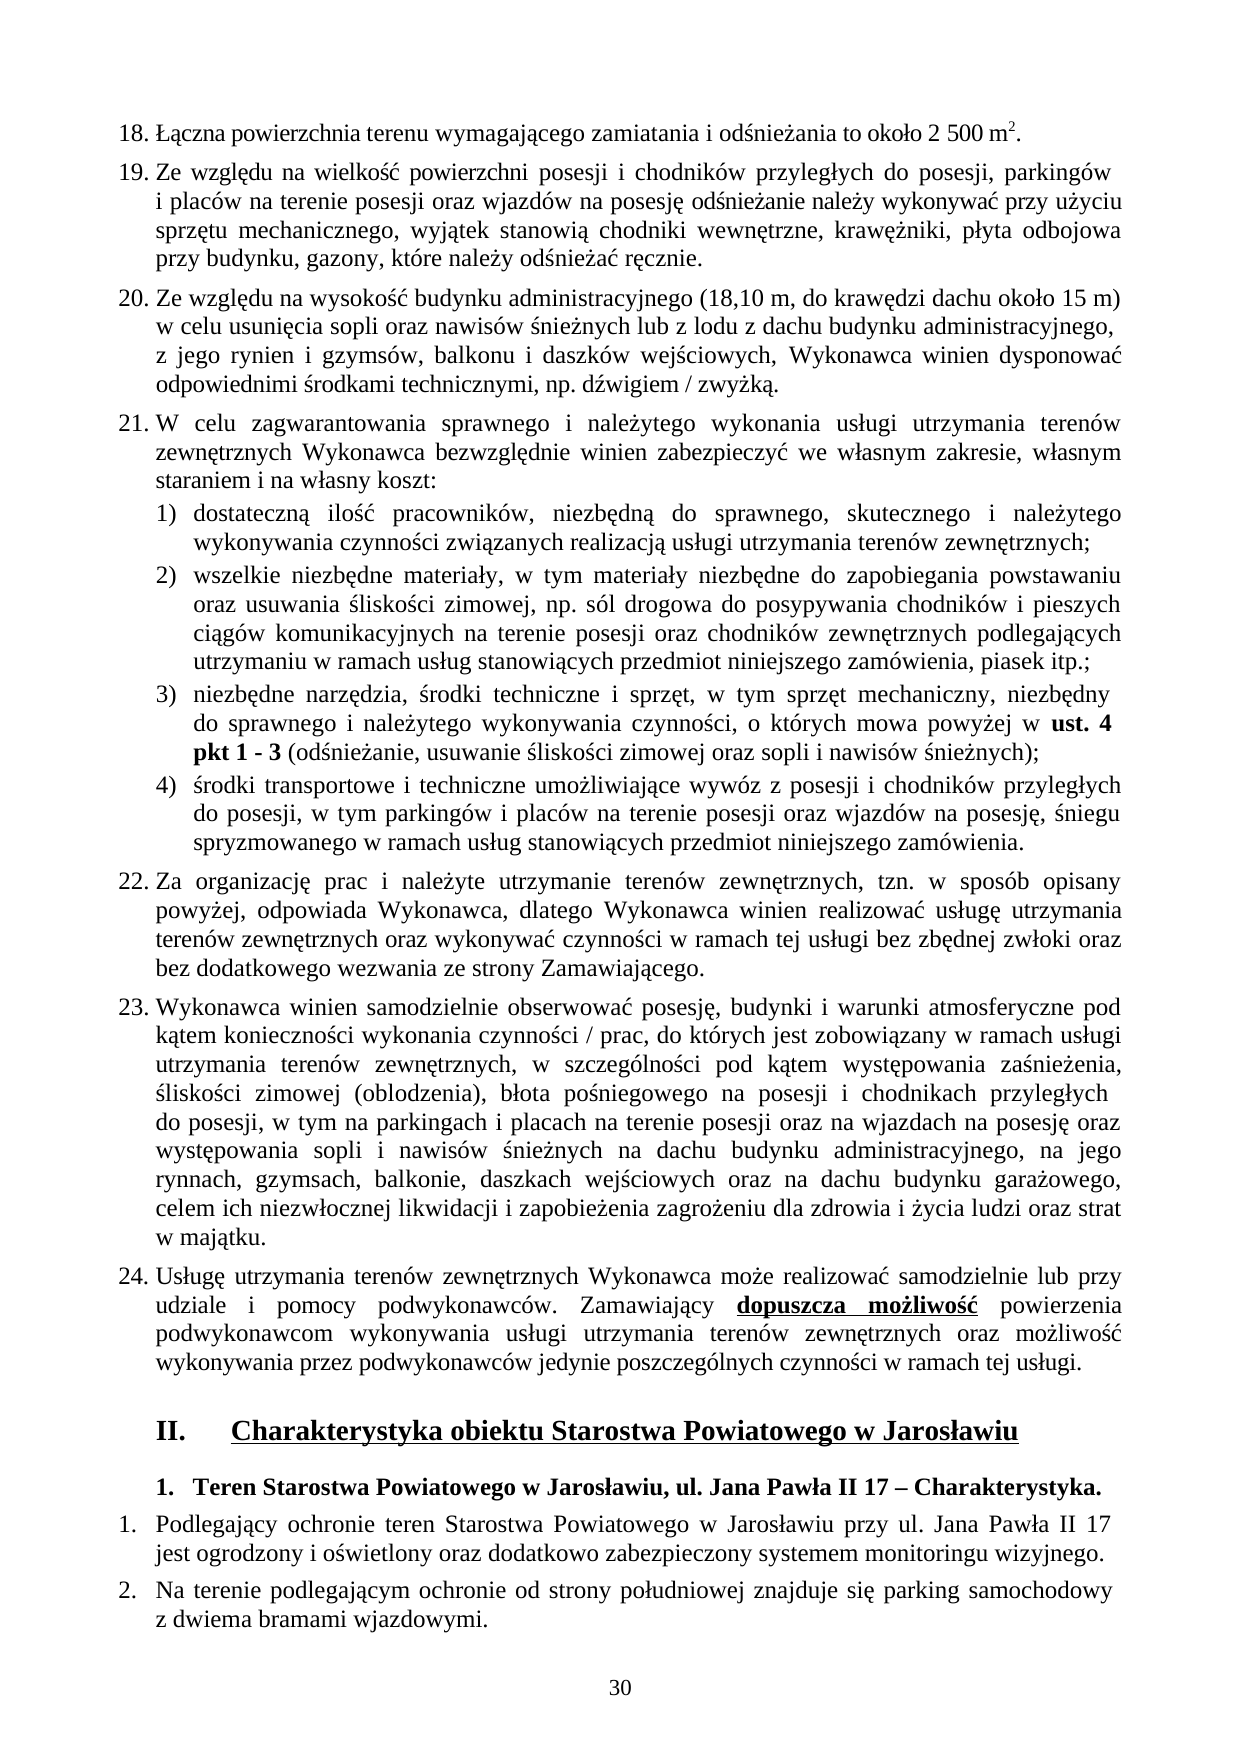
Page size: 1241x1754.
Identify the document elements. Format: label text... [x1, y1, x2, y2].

list W celu zagwarantowania sprawnego i należytego wykonania usługi utrzymania terenów zewnętrznych Wykonawca bezwzględnie winien zabezpieczyć we własnym zakresie, własnym staraniem i na własny koszt: [118, 408, 1122, 494]
list niezbędne narzędzia, środki techniczne i sprzęt, w tym sprzęt mechaniczny, niezbędny do sprawnego i należytego wykonywania czynności, o których mowa powyżej w ust. 4 pkt 1 - 3 (odśnieżanie, usuwanie śliskości zimowej oraz sopli i nawisów śnieżnych); [156, 679, 1122, 766]
list wszelkie niezbędne materiały, w tym materiały niezbędne do zapobiegania powstawaniu oraz usuwania śliskości zimowej, np. sól drogowa do posypywania chodników i pieszych ciągów komunikacyjnych na terenie posesji oraz chodników zewnętrznych podlegających utrzymaniu w ramach usług stanowiących przedmiot niniejszego zamówienia, piasek itp.; [156, 560, 1122, 675]
list Charakterystyka obiektu Starostwa Powiatowego w Jarosławiu [156, 1413, 1122, 1447]
list Usługę utrzymania terenów zewnętrznych Wykonawca może realizować samodzielnie lub przy udziale i pomocy podwykonawców. Zamawiający dopuszcza możliwość powierzenia podwykonawcom wykonywania usługi utrzymania terenów zewnętrznych oraz możliwość wykonywania przez podwykonawców jedynie poszczególnych czynności w ramach tej usługi. [118, 1261, 1122, 1376]
list dostateczną ilość pracowników, niezbędną do sprawnego, skutecznego i należytego wykonywania czynności związanych realizacją usługi utrzymania terenów zewnętrznych; [156, 498, 1122, 556]
list Na terenie podlegającym ochronie od strony południowej znajduje się parking samochodowy z dwiema bramami wjazdowymi. [118, 1575, 1122, 1632]
list Teren Starostwa Powiatowego w Jarosławiu, ul. Jana Pawła II 17 – Charakterystyka. [155, 1472, 1122, 1501]
list Ze względu na wysokość budynku administracyjnego (18,10 m, do krawędzi dachu około 15 m) w celu usunięcia sopli oraz nawisów śnieżnych lub z lodu z dachu budynku administracyjnego, z jego rynien i gzymsów, balkonu i daszków wejściowych, Wykonawca winien dysponować odpowiednimi środkami technicznymi, np. dźwigiem / zwyżką. [118, 283, 1122, 398]
list Za organizację prac i należyte utrzymanie terenów zewnętrznych, tzn. w sposób opisany powyżej, odpowiada Wykonawca, dlatego Wykonawca winien realizować usługę utrzymania terenów zewnętrznych oraz wykonywać czynności w ramach tej usługi bez zbędnej zwłoki oraz bez dodatkowego wezwania ze strony Zamawiającego. [118, 866, 1122, 981]
list Podlegający ochronie teren Starostwa Powiatowego w Jarosławiu przy ul. Jana Pawła II 17 jest ogrodzony i oświetlony oraz dodatkowo zabezpieczony systemem monitoringu wizyjnego. [118, 1509, 1122, 1567]
list Ze względu na wielkość powierzchni posesji i chodników przyległych do posesji, parkingów i placów na terenie posesji oraz wjazdów na posesję odśnieżanie należy wykonywać przy użyciu sprzętu mechanicznego, wyjątek stanowią chodniki wewnętrzne, krawężniki, płyta odbojowa przy budynku, gazony, które należy odśnieżać ręcznie. [118, 157, 1122, 272]
list Łączna powierzchnia terenu wymagającego zamiatania i odśnieżania to około . [118, 118, 1122, 147]
list środki transportowe i techniczne umożliwiające wywóz z posesji i chodników przyległych do posesji, w tym parkingów i placów na terenie posesji oraz wjazdów na posesję, śniegu spryzmowanego w ramach usług stanowiących przedmiot niniejszego zamówienia. [156, 770, 1122, 856]
list Wykonawca winien samodzielnie obserwować posesję, budynki i warunki atmosferyczne pod kątem konieczności wykonania czynności / prac, do których jest zobowiązany w ramach usługi utrzymania terenów zewnętrznych, w szczególności pod kątem występowania zaśnieżenia, śliskości zimowej (oblodzenia), błota pośniegowego na posesji i chodnikach przyległych do posesji, w tym na parkingach i placach na terenie posesji oraz na wjazdach na posesję oraz występowania sopli i nawisów śnieżnych na dachu budynku administracyjnego, na jego rynnach, gzymsach, balkonie, daszkach wejściowych oraz na dachu budynku garażowego, celem ich niezwłocznej likwidacji i zapobieżenia zagrożeniu dla zdrowia i życia ludzi oraz strat w majątku. [118, 992, 1122, 1251]
